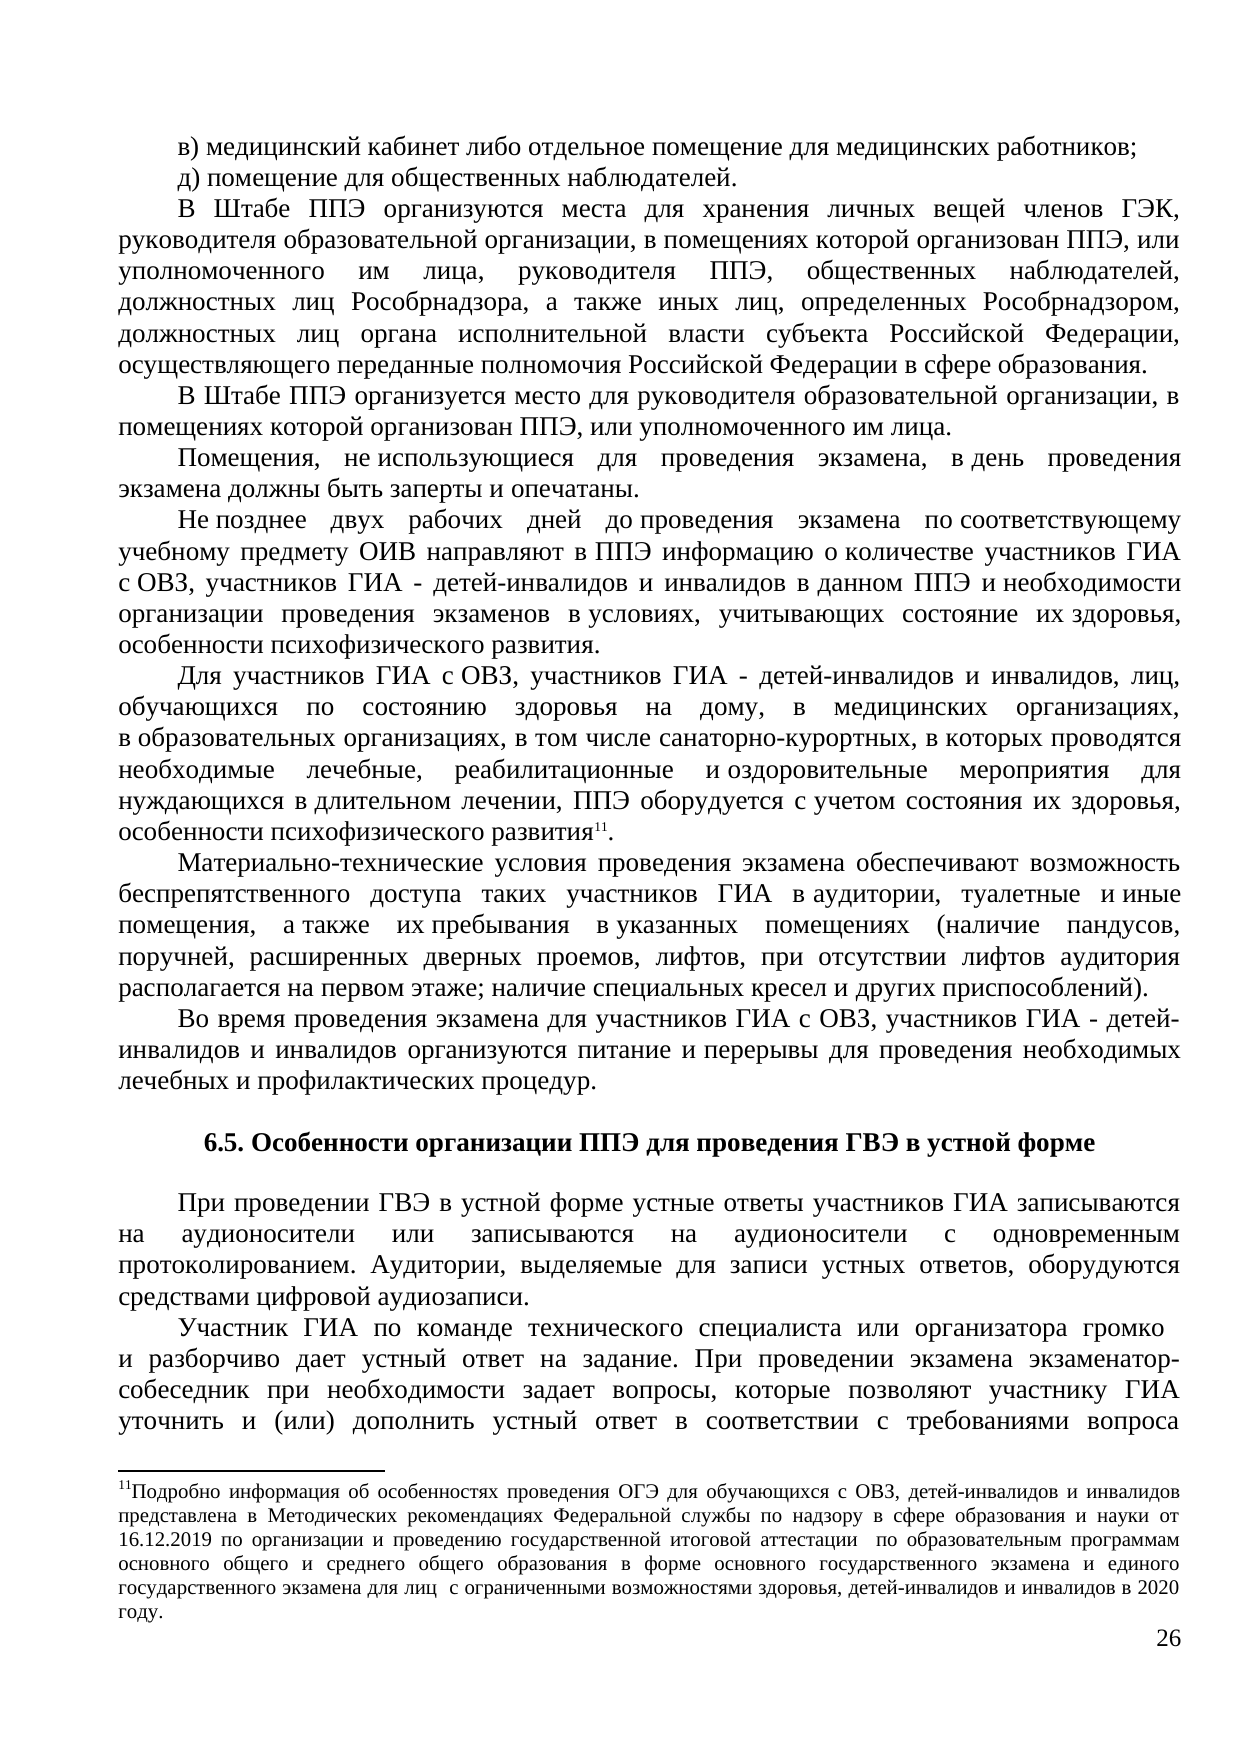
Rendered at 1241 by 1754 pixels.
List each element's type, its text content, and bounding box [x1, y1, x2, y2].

text в) медицинский кабинет либо отдельное помещение для медицинских работников; [118, 130, 1181, 161]
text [118, 1311, 1181, 1436]
text Материально-технические условия проведения экзамена обеспечивают возможность беспрепятственного доступа таких участников ГИА в аудитории, туалетные и иные помещения, а также их пребывания в указанных помещениях (наличие пандусов, поручней, расширенных дверных проемов, лифтов, при отсутствии лифтов аудитория располагается на первом этаже; наличие специальных кресел и других приспособлений). [118, 846, 1181, 1002]
text Во время проведения экзамена для участников ГИА с ОВЗ, участников ГИА - детей-инвалидов и инвалидов организуются питание и перерывы для проведения необходимых лечебных и профилактических процедур. [118, 1002, 1181, 1095]
text Для участников ГИА с ОВЗ, участников ГИА - детей-инвалидов и инвалидов, лиц, обучающихся по состоянию здоровья на дому, в медицинских организациях, в образовательных организациях, в том числе санаторно-курортных, в которых проводятся необходимые лечебные, реабилитационные и оздоровительные мероприятия для нуждающихся в длительном лечении, ППЭ оборудуется с учетом состояния их здоровья, особенности психофизического развития. [118, 659, 1181, 846]
text В Штабе ППЭ организуются места для хранения личных вещей членов ГЭК, руководителя образовательной организации, в помещениях которой организован ППЭ, или уполномоченного им лица, руководителя ППЭ, общественных наблюдателей, должностных лиц Рособрнадзора, а также иных лиц, определенных Рособрнадзором, должностных лиц органа исполнительной власти субъекта Российской Федерации, осуществляющего переданные полномочия Российской Федерации в сфере образования. [118, 192, 1181, 379]
text При проведении ГВЭ в устной форме устные ответы участников ГИА записываются на аудионосители или записываются на аудионосители с одновременным протоколированием. Аудитории, выделяемые для записи устных ответов, оборудуются средствами цифровой аудиозаписи. [118, 1186, 1181, 1311]
text Помещения, не использующиеся для проведения экзамена, в день проведения экзамена должны быть заперты и опечатаны. [118, 441, 1181, 503]
text 6.5. Особенности организации ППЭ для проведения ГВЭ в устной форме [118, 1126, 1181, 1158]
text д) помещение для общественных наблюдателей. [118, 161, 1181, 192]
text В Штабе ППЭ организуется место для руководителя образовательной организации, в помещениях которой организован ППЭ, или уполномоченного им лица. [118, 379, 1181, 441]
text Не позднее двух рабочих дней до проведения экзамена по соответствующему учебному предмету ОИВ направляют в ППЭ информацию о количестве участников ГИА с ОВЗ, участников ГИА - детей-инвалидов и инвалидов в данном ППЭ и необходимости организации проведения экзаменов в условиях, учитывающих состояние их здоровья, особенности психофизического развития. [118, 503, 1181, 659]
